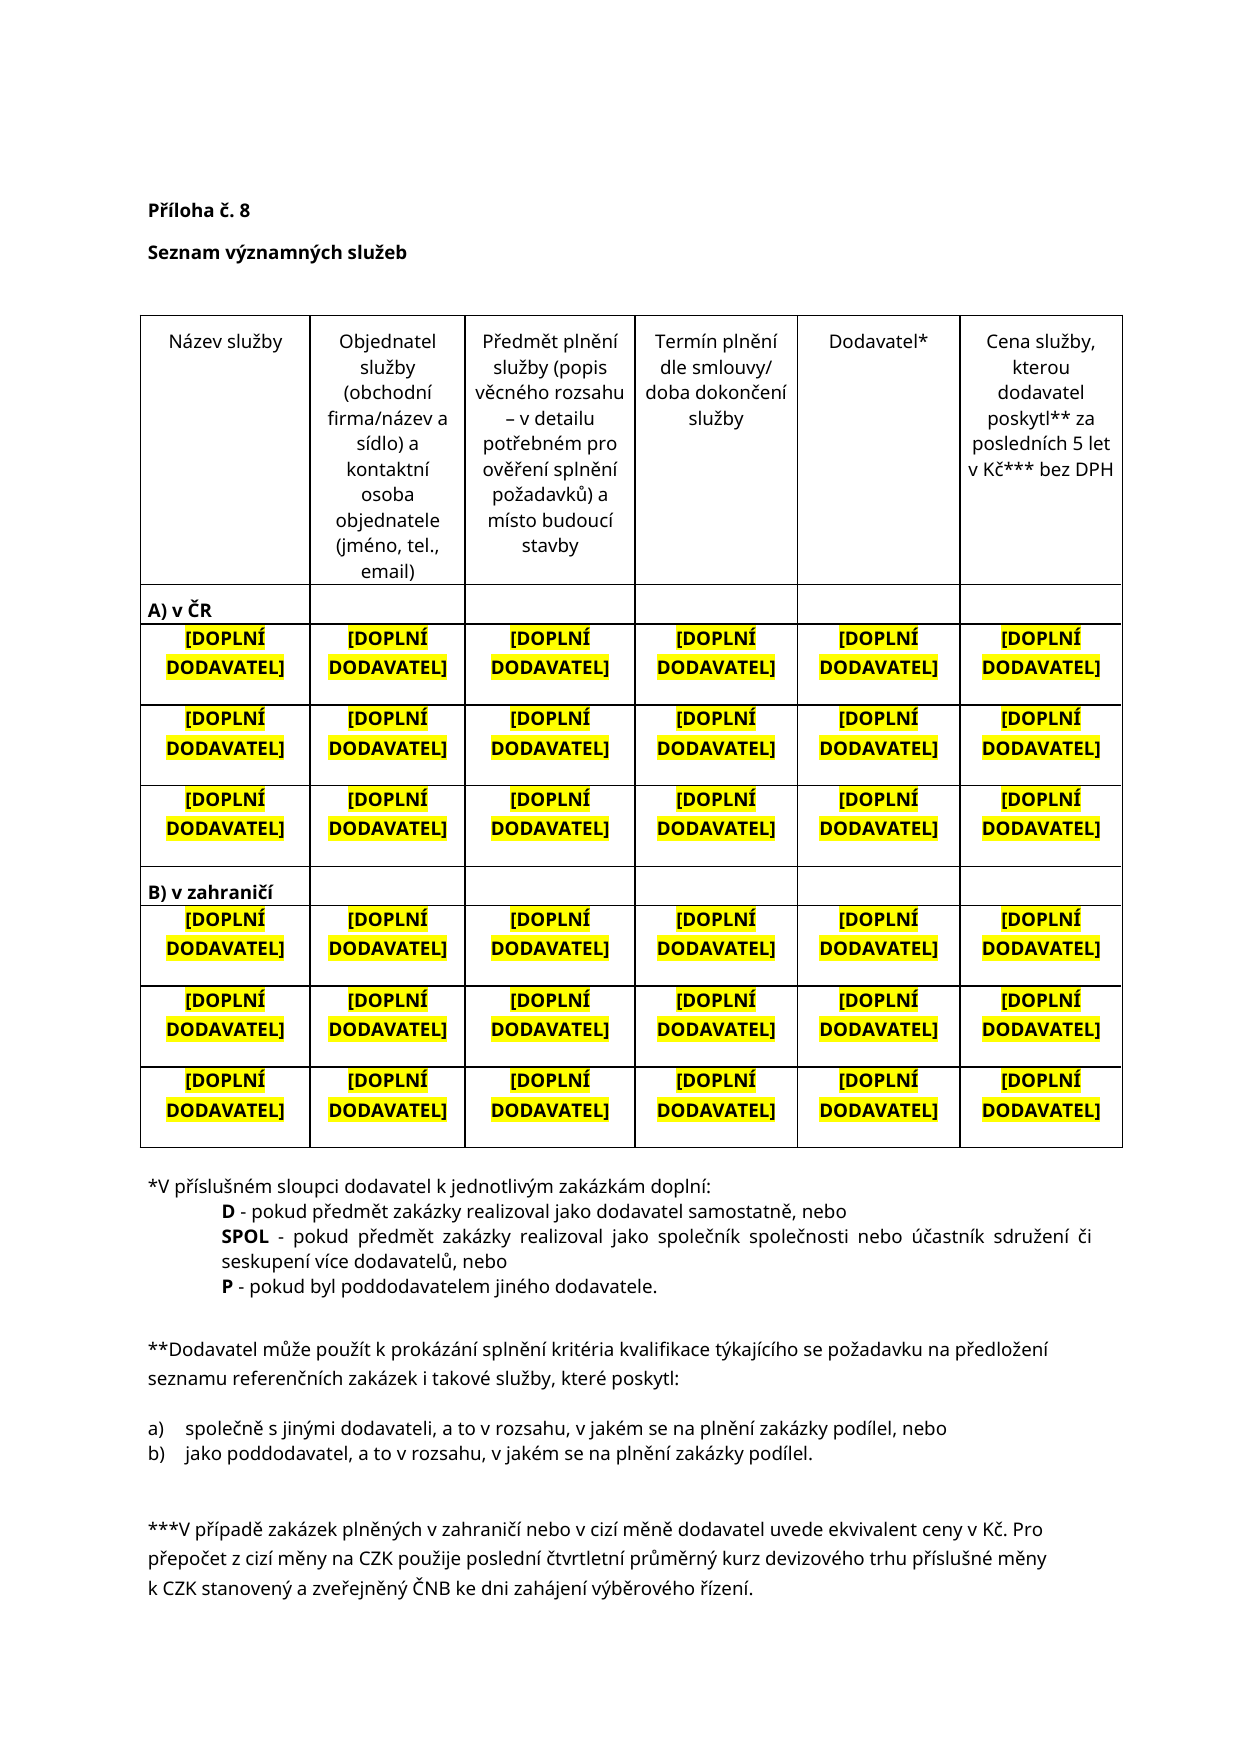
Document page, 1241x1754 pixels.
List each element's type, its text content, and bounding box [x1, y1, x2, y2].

table_cell [DOPLNÍ DODAVATEL] [311, 706, 464, 785]
table_cell [466, 867, 634, 904]
text Příloha č. 8 [148, 198, 1093, 223]
text Seznam významných služeb [148, 239, 1093, 264]
table_cell [961, 866, 1122, 904]
table_cell [DOPLNÍ DODAVATEL] [636, 1068, 797, 1147]
table_cell [DOPLNÍ DODAVATEL] [961, 1066, 1122, 1147]
table_cell [DOPLNÍ DODAVATEL] [466, 625, 634, 704]
table_cell [DOPLNÍ DODAVATEL] [311, 1068, 464, 1147]
table_cell [DOPLNÍ DODAVATEL] [961, 623, 1122, 704]
table_cell [636, 585, 797, 623]
table_cell [DOPLNÍ DODAVATEL] [311, 906, 464, 985]
table_cell [DOPLNÍ DODAVATEL] [141, 987, 309, 1066]
table_header Název služby [141, 316, 309, 584]
table_cell [DOPLNÍ DODAVATEL] [961, 785, 1122, 866]
table_cell [DOPLNÍ DODAVATEL] [961, 704, 1122, 785]
table_header Předmět plnění služby (popis věcného rozsahu – v detailu potřebném pro ověření splnění požadavků) a místo budoucí stavby [466, 316, 634, 584]
table_header Termín plnění dle smlouvy/ doba dokončení služby [636, 316, 797, 584]
table_cell [DOPLNÍ DODAVATEL] [961, 905, 1122, 985]
text *V příslušném sloupci dodavatel k jednotlivým zakázkám doplní: [148, 1173, 1093, 1198]
table_cell [466, 585, 634, 623]
table_cell [DOPLNÍ DODAVATEL] [798, 786, 959, 866]
table_cell [DOPLNÍ DODAVATEL] [798, 987, 959, 1066]
table_header Objednatel služby (obchodní firma/název a sídlo) a kontaktní osoba objednatele (jméno, tel., email) [311, 316, 464, 584]
table_cell [DOPLNÍ DODAVATEL] [466, 786, 634, 866]
table_cell [DOPLNÍ DODAVATEL] [141, 706, 309, 785]
table_cell [DOPLNÍ DODAVATEL] [466, 1068, 634, 1147]
table_cell [DOPLNÍ DODAVATEL] [141, 786, 309, 866]
table_cell [DOPLNÍ DODAVATEL] [141, 1068, 309, 1147]
table_cell [311, 867, 464, 904]
table_cell [DOPLNÍ DODAVATEL] [636, 786, 797, 866]
text P - pokud byl poddodavatelem jiného dodavatele. [221, 1273, 1093, 1298]
table_cell [DOPLNÍ DODAVATEL] [311, 625, 464, 704]
table_cell [DOPLNÍ DODAVATEL] [311, 987, 464, 1066]
table_cell [DOPLNÍ DODAVATEL] [141, 906, 309, 985]
text D - pokud předmět zakázky realizoval jako dodavatel samostatně, nebo [221, 1198, 1093, 1223]
list společně s jinými dodavateli, a to v rozsahu, v jakém se na plnění zakázky podílel, nebo [148, 1415, 1093, 1441]
text **Dodavatel může použít k prokázání splnění kritéria kvalifikace týkajícího se požadavku na předložení seznamu referenčních zakázek i takové služby, které poskytl: [148, 1336, 1093, 1391]
table_cell [DOPLNÍ DODAVATEL] [636, 625, 797, 704]
table_cell [DOPLNÍ DODAVATEL] [141, 625, 309, 704]
table_cell [798, 585, 959, 623]
table_cell [961, 584, 1122, 623]
table_cell [636, 867, 797, 904]
list jako poddodavatel, a to v rozsahu, v jakém se na plnění zakázky podílel. [148, 1441, 1093, 1466]
table_cell B) v zahraničí [141, 867, 309, 904]
table_cell [DOPLNÍ DODAVATEL] [798, 906, 959, 985]
text ***V případě zakázek plněných v zahraničí nebo v cizí měně dodavatel uvede ekvivalent ceny v Kč. Pro přepočet z cizí měny na CZK použije poslední čtvrtletní průměrný kurz devizového trhu příslušné měny k CZK stanovený a zveřejněný ČNB ke dni zahájení výběrového řízení. [148, 1516, 1093, 1600]
table_cell [DOPLNÍ DODAVATEL] [636, 987, 797, 1066]
table_cell [DOPLNÍ DODAVATEL] [798, 1068, 959, 1147]
table_cell [DOPLNÍ DODAVATEL] [311, 786, 464, 866]
table_cell [DOPLNÍ DODAVATEL] [636, 706, 797, 785]
table_cell A) v ČR [141, 585, 309, 623]
table_cell [DOPLNÍ DODAVATEL] [798, 706, 959, 785]
table_cell [DOPLNÍ DODAVATEL] [466, 906, 634, 985]
table_cell [DOPLNÍ DODAVATEL] [466, 987, 634, 1066]
table_header Dodavatel* [798, 316, 959, 584]
table_header Cena služby, kterou dodavatel poskytl** za posledních 5 let v Kč*** bez DPH [961, 316, 1122, 584]
table_cell [DOPLNÍ DODAVATEL] [636, 906, 797, 985]
table_cell [DOPLNÍ DODAVATEL] [466, 706, 634, 785]
text SPOL - pokud předmět zakázky realizoval jako společník společnosti nebo účastník sdružení či seskupení více dodavatelů, nebo [221, 1223, 1093, 1273]
table_cell [DOPLNÍ DODAVATEL] [961, 985, 1122, 1066]
table_cell [DOPLNÍ DODAVATEL] [798, 625, 959, 704]
table_cell [311, 585, 464, 623]
table_cell [798, 867, 959, 904]
